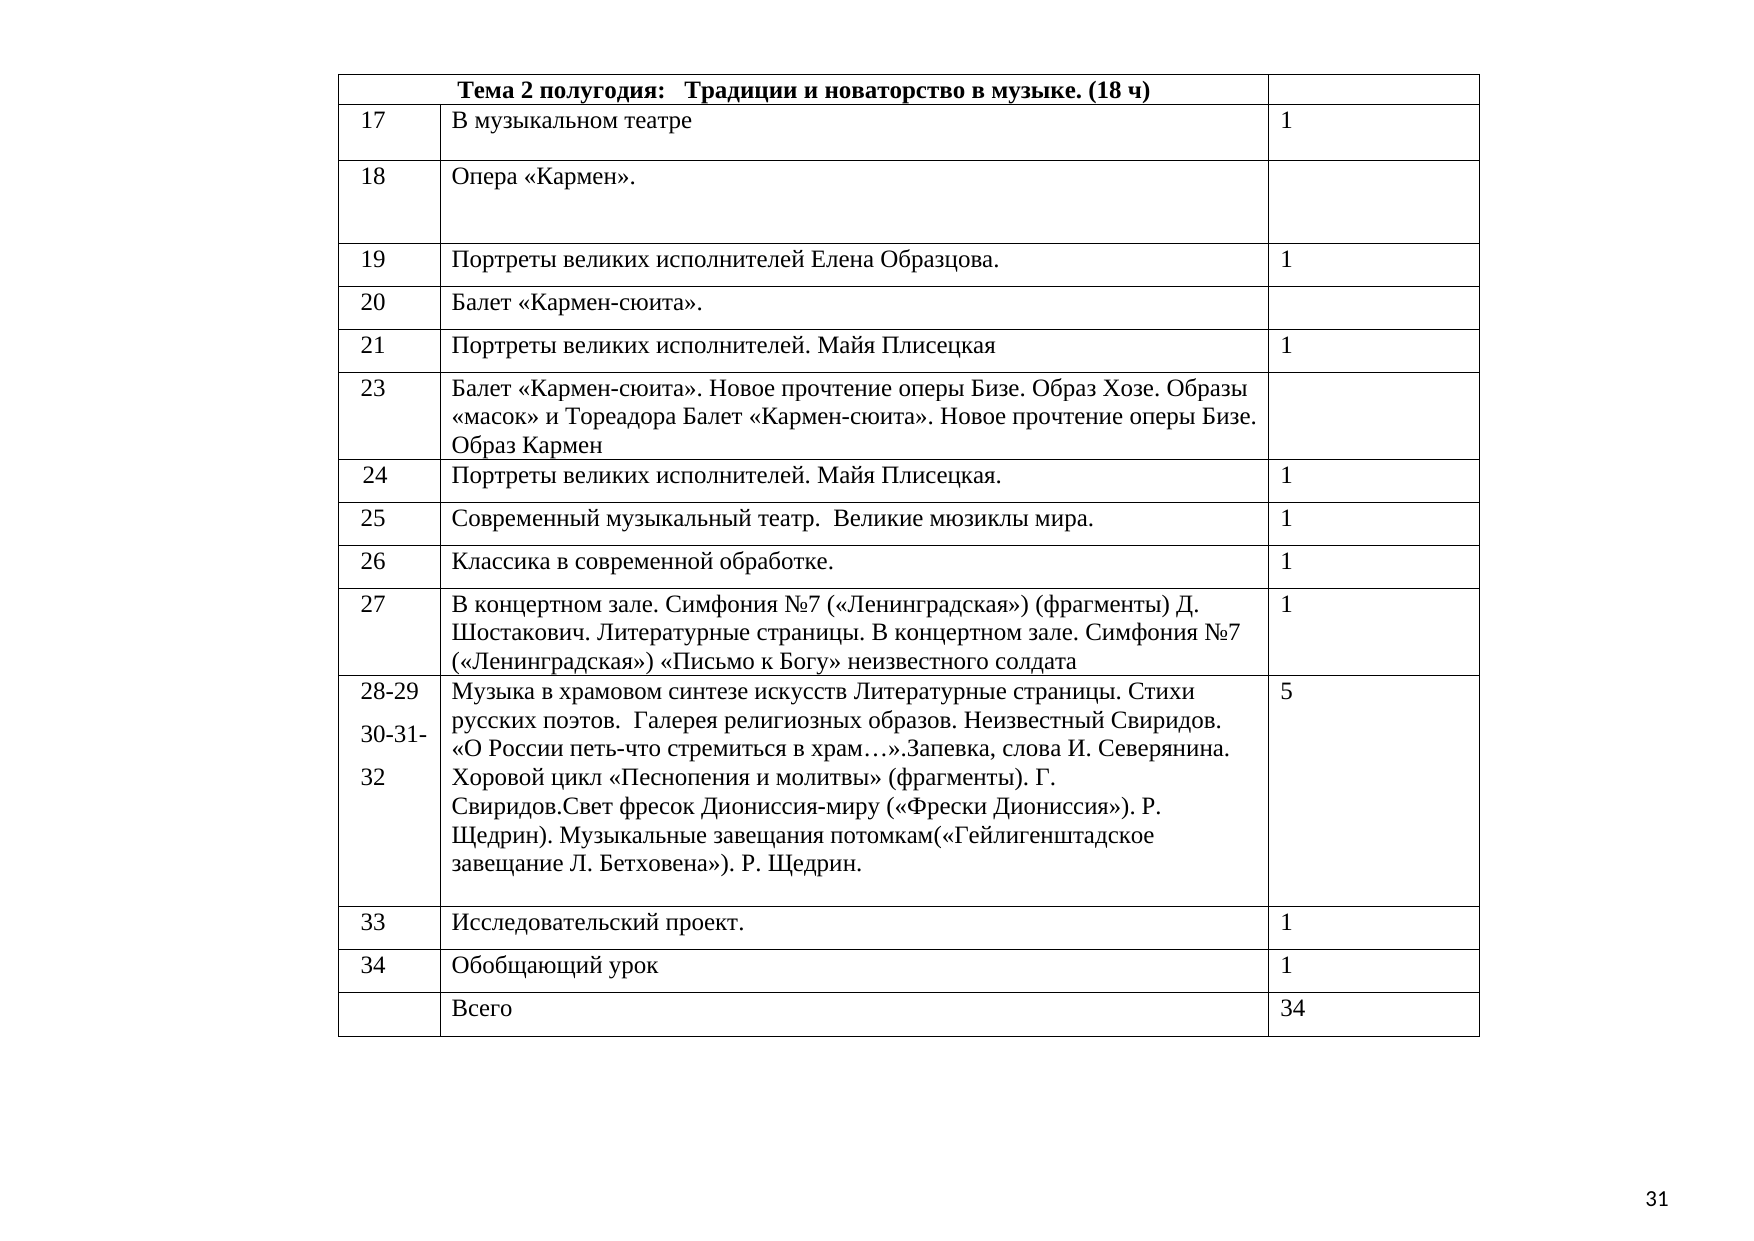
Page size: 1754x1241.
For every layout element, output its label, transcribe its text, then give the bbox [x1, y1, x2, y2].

table_cell 1 [1269, 330, 1479, 372]
table_cell 24 [339, 460, 440, 502]
table_cell Исследовательский проект. [441, 907, 1268, 949]
table_cell 17 [339, 105, 440, 160]
table_cell 1 [1269, 950, 1479, 992]
table_cell 28-29 30-31-32 [339, 676, 440, 906]
table_cell Музыка в храмовом синтезе искусств Литературные страницы. Стихи русских поэтов. Галерея религиозных образов. Неизвестный Свиридов. «О России петь-что стремиться в храм…».Запевка, слова И. Северянина. Хоровой цикл «Песнопения и молитвы» (фрагменты). Г. Свиридов.Свет фресок Диониссия-миру («Фрески Диониссия»). Р. Щедрин). Музыкальные завещания потомкам(«Гейлигенштадское завещание Л. Бетховена»). Р. Щедрин. [441, 676, 1268, 906]
table_cell Балет «Кармен-сюита». [441, 287, 1268, 329]
table_cell Портреты великих исполнителей. Майя Плисецкая. [441, 460, 1268, 502]
table_cell [1269, 373, 1479, 459]
table_cell 5 [1269, 676, 1479, 906]
table_cell 1 [1269, 546, 1479, 588]
table_cell 21 [339, 330, 440, 372]
table_cell 26 [339, 546, 440, 588]
table_cell Всего [441, 993, 1268, 1036]
table_cell 20 [339, 287, 440, 329]
table_cell 34 [339, 950, 440, 992]
table_cell Тема 2 полугодия: Традиции и новаторство в музыке. (18 ч) [339, 75, 1268, 104]
table_cell Классика в современной обработке. [441, 546, 1268, 588]
table_cell 1 [1269, 244, 1479, 286]
table_cell Обобщающий урок [441, 950, 1268, 992]
table_cell [1269, 161, 1479, 243]
table_cell Портреты великих исполнителей Елена Образцова. [441, 244, 1268, 286]
table_cell 1 [1269, 907, 1479, 949]
table_cell Современный музыкальный театр. Великие мюзиклы мира. [441, 503, 1268, 545]
table_cell 27 [339, 589, 440, 675]
table_cell 23 [339, 373, 440, 459]
table_cell Балет «Кармен-сюита». Новое прочтение оперы Бизе. Образ Хозе. Образы «масок» и Тореадора Балет «Кармен-сюита». Новое прочтение оперы Бизе. Образ Кармен [602, 373, 1268, 459]
table_cell [1269, 287, 1479, 329]
table_cell 33 [339, 907, 440, 949]
table_cell 1 [1269, 460, 1479, 502]
table_cell 1 [1269, 105, 1479, 160]
table_cell 34 [1269, 993, 1479, 1036]
table_cell [1269, 75, 1479, 104]
table_cell Опера «Кармен». [441, 161, 1268, 243]
table_cell 18 [339, 161, 440, 243]
table_cell В концертном зале. Симфония №7 («Ленинградская») (фрагменты) Д. Шостакович. Литературные страницы. В концертном зале. Симфония №7 («Ленинградская») «Письмо к Богу» неизвестного солдата [441, 589, 1268, 675]
table_cell 1 [1269, 503, 1479, 545]
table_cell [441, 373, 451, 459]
table_cell Портреты великих исполнителей. Майя Плисецкая [441, 330, 1268, 372]
table_cell В музыкальном театре [441, 105, 1268, 160]
table_cell 1 [1269, 589, 1479, 675]
table_cell 25 [339, 503, 440, 545]
table_cell [339, 993, 440, 1036]
table_cell 19 [339, 244, 440, 286]
